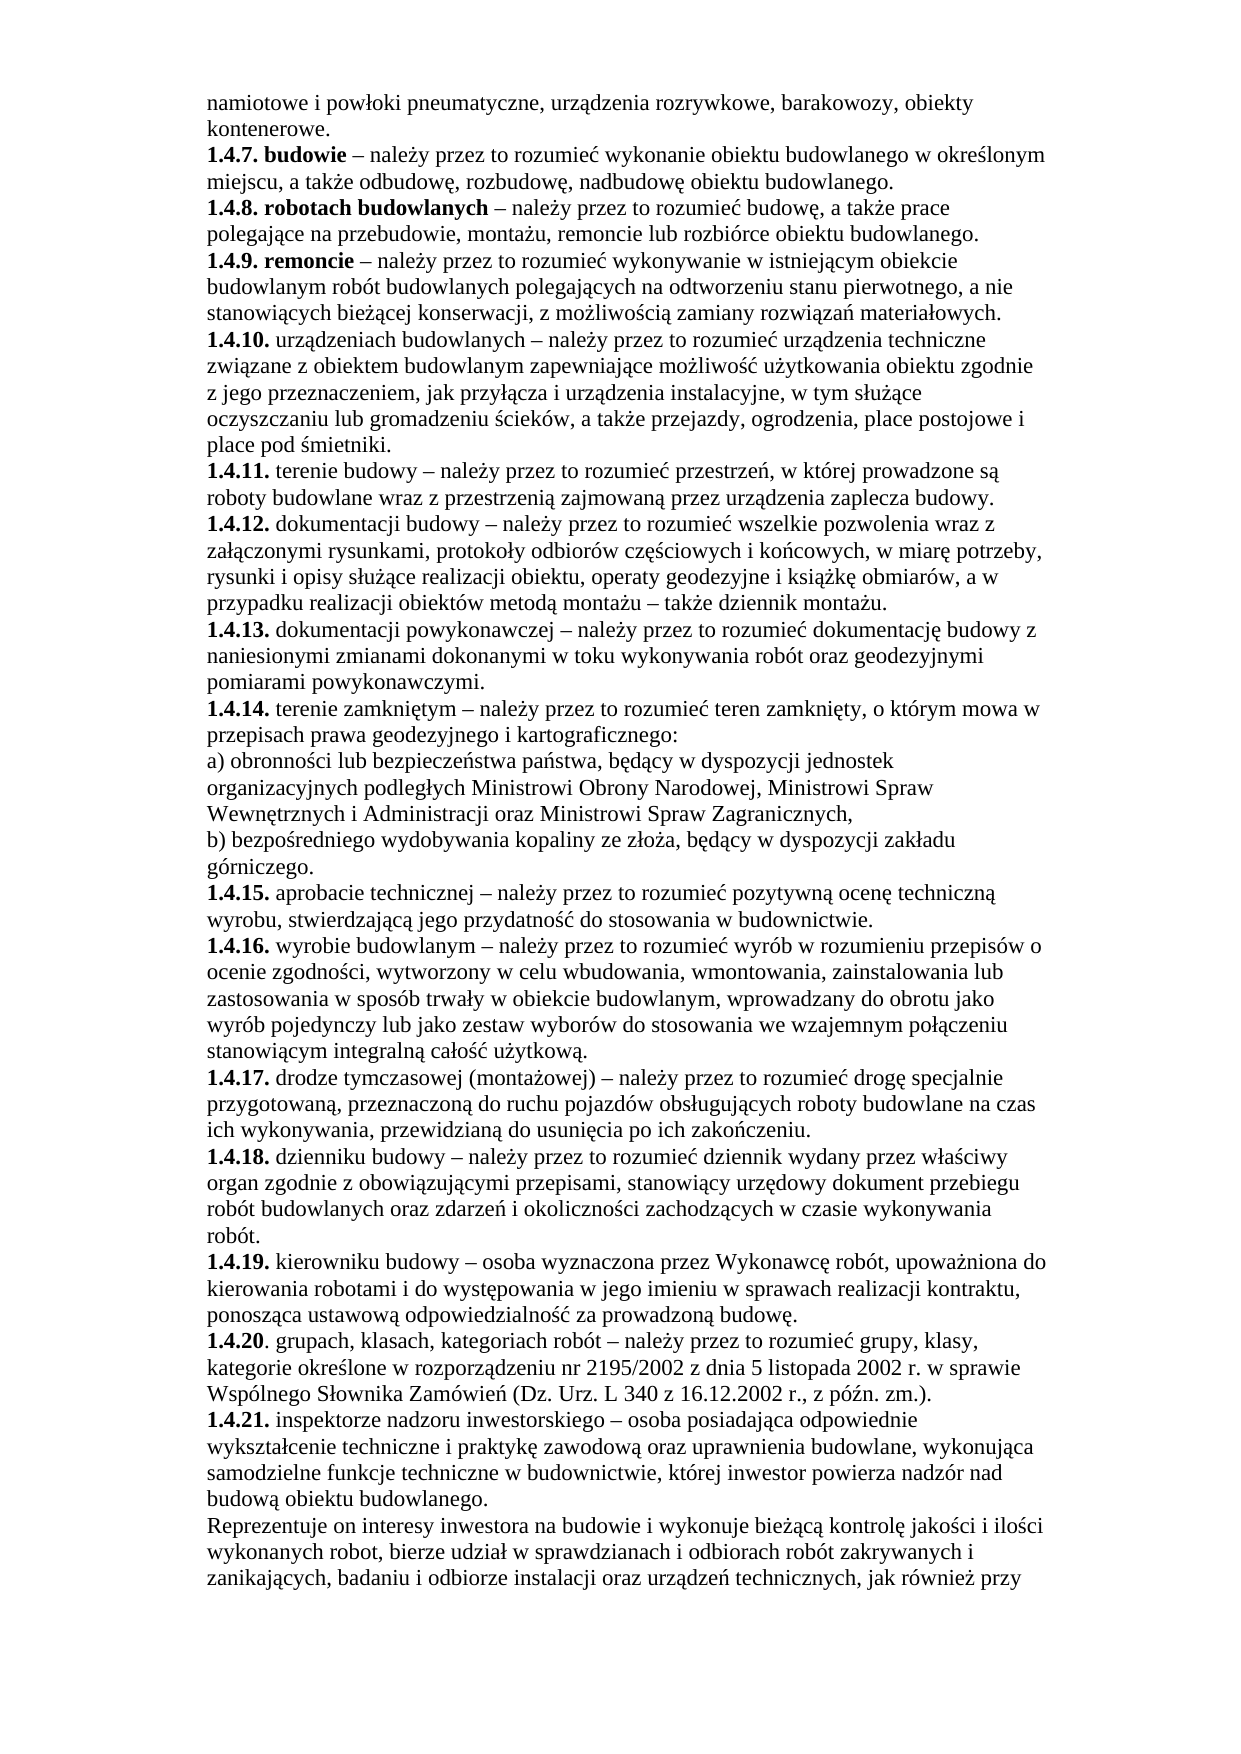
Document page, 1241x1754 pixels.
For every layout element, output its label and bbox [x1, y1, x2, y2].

text [207, 695, 1048, 1591]
text [207, 89, 1048, 695]
